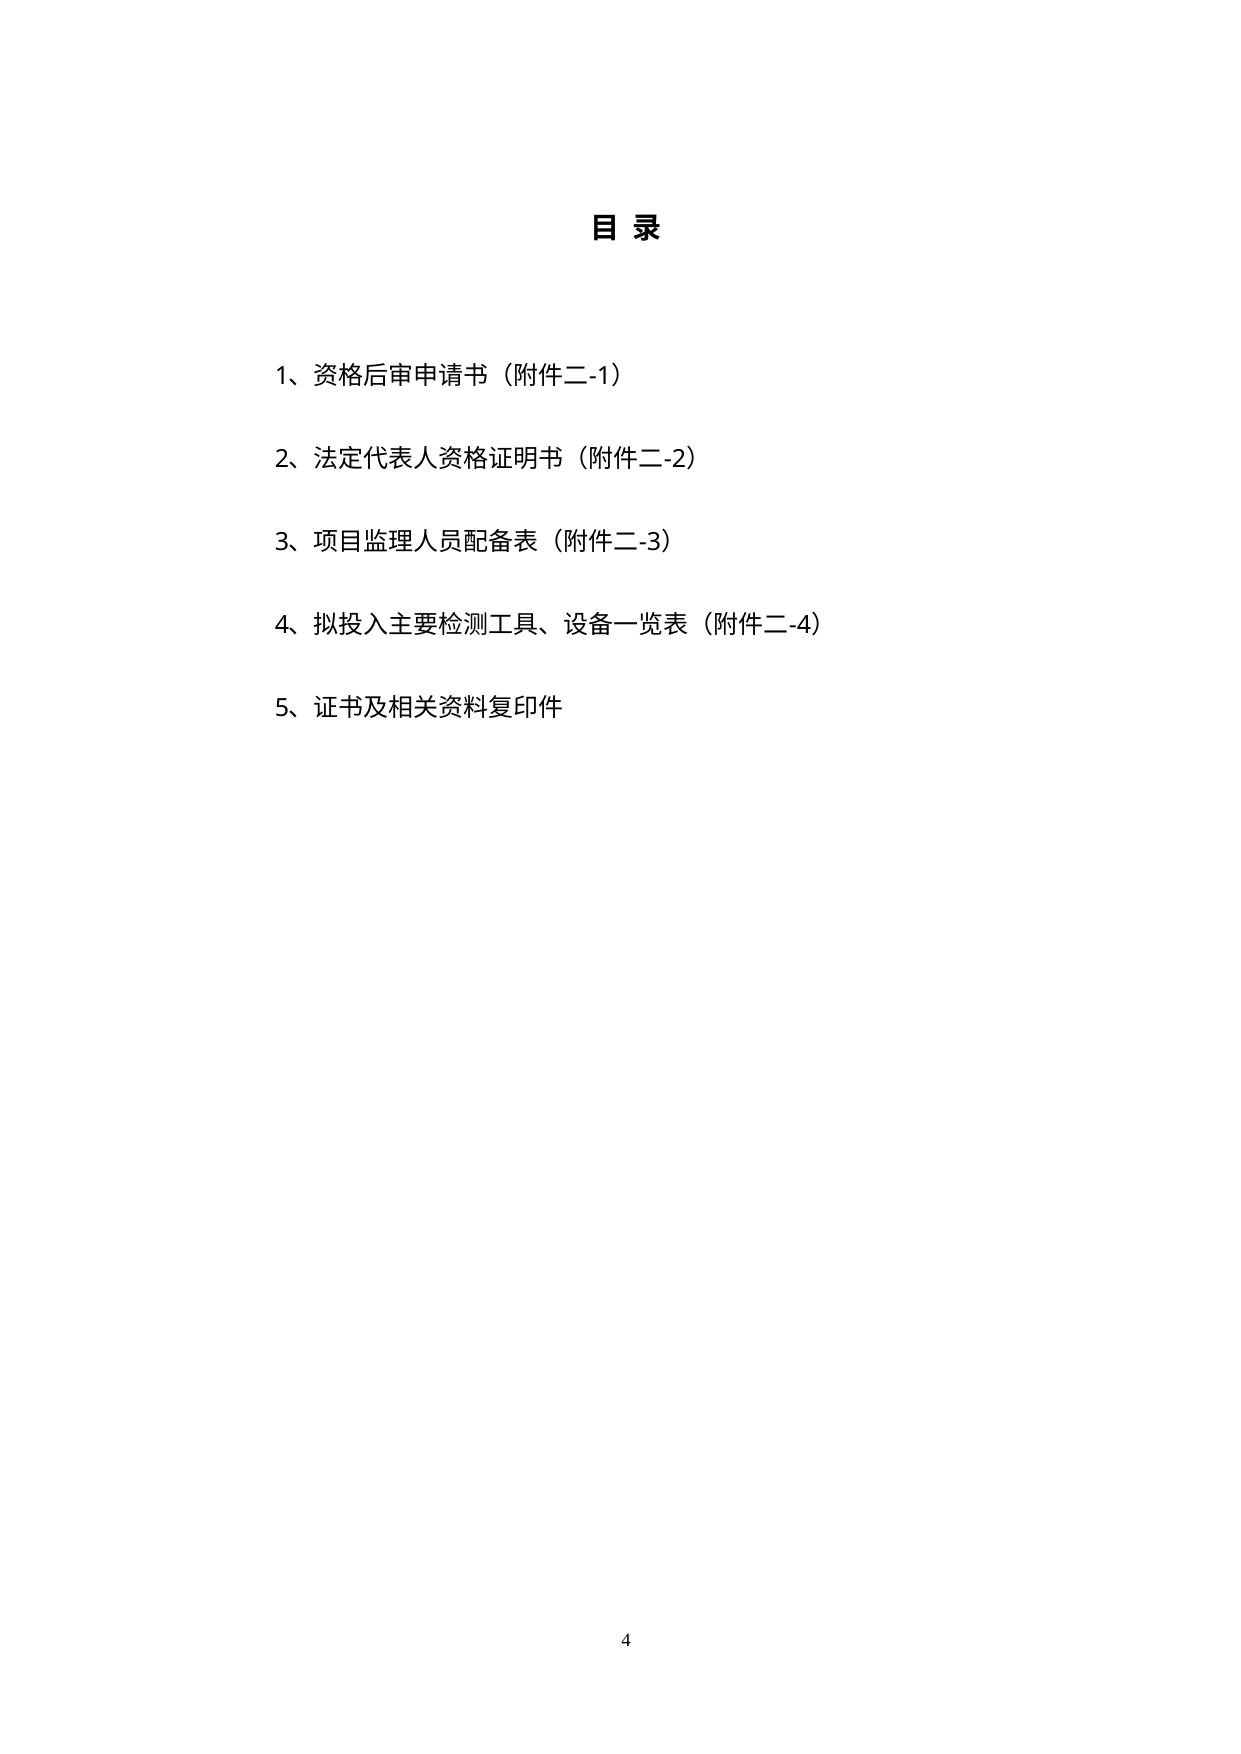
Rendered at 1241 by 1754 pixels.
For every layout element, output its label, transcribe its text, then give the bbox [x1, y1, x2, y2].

subtitle 目 录 [165, 193, 1087, 258]
text 5、证书及相关资料复印件 [165, 673, 1087, 738]
text 3、项目监理人员配备表（附件二-3） [165, 507, 1087, 572]
text 4、拟投入主要检测工具、设备一览表（附件二-4） [165, 590, 1087, 655]
text 2、法定代表人资格证明书（附件二-2） [165, 424, 1087, 489]
text 1、资格后审申请书（附件二-1） [165, 341, 1087, 406]
